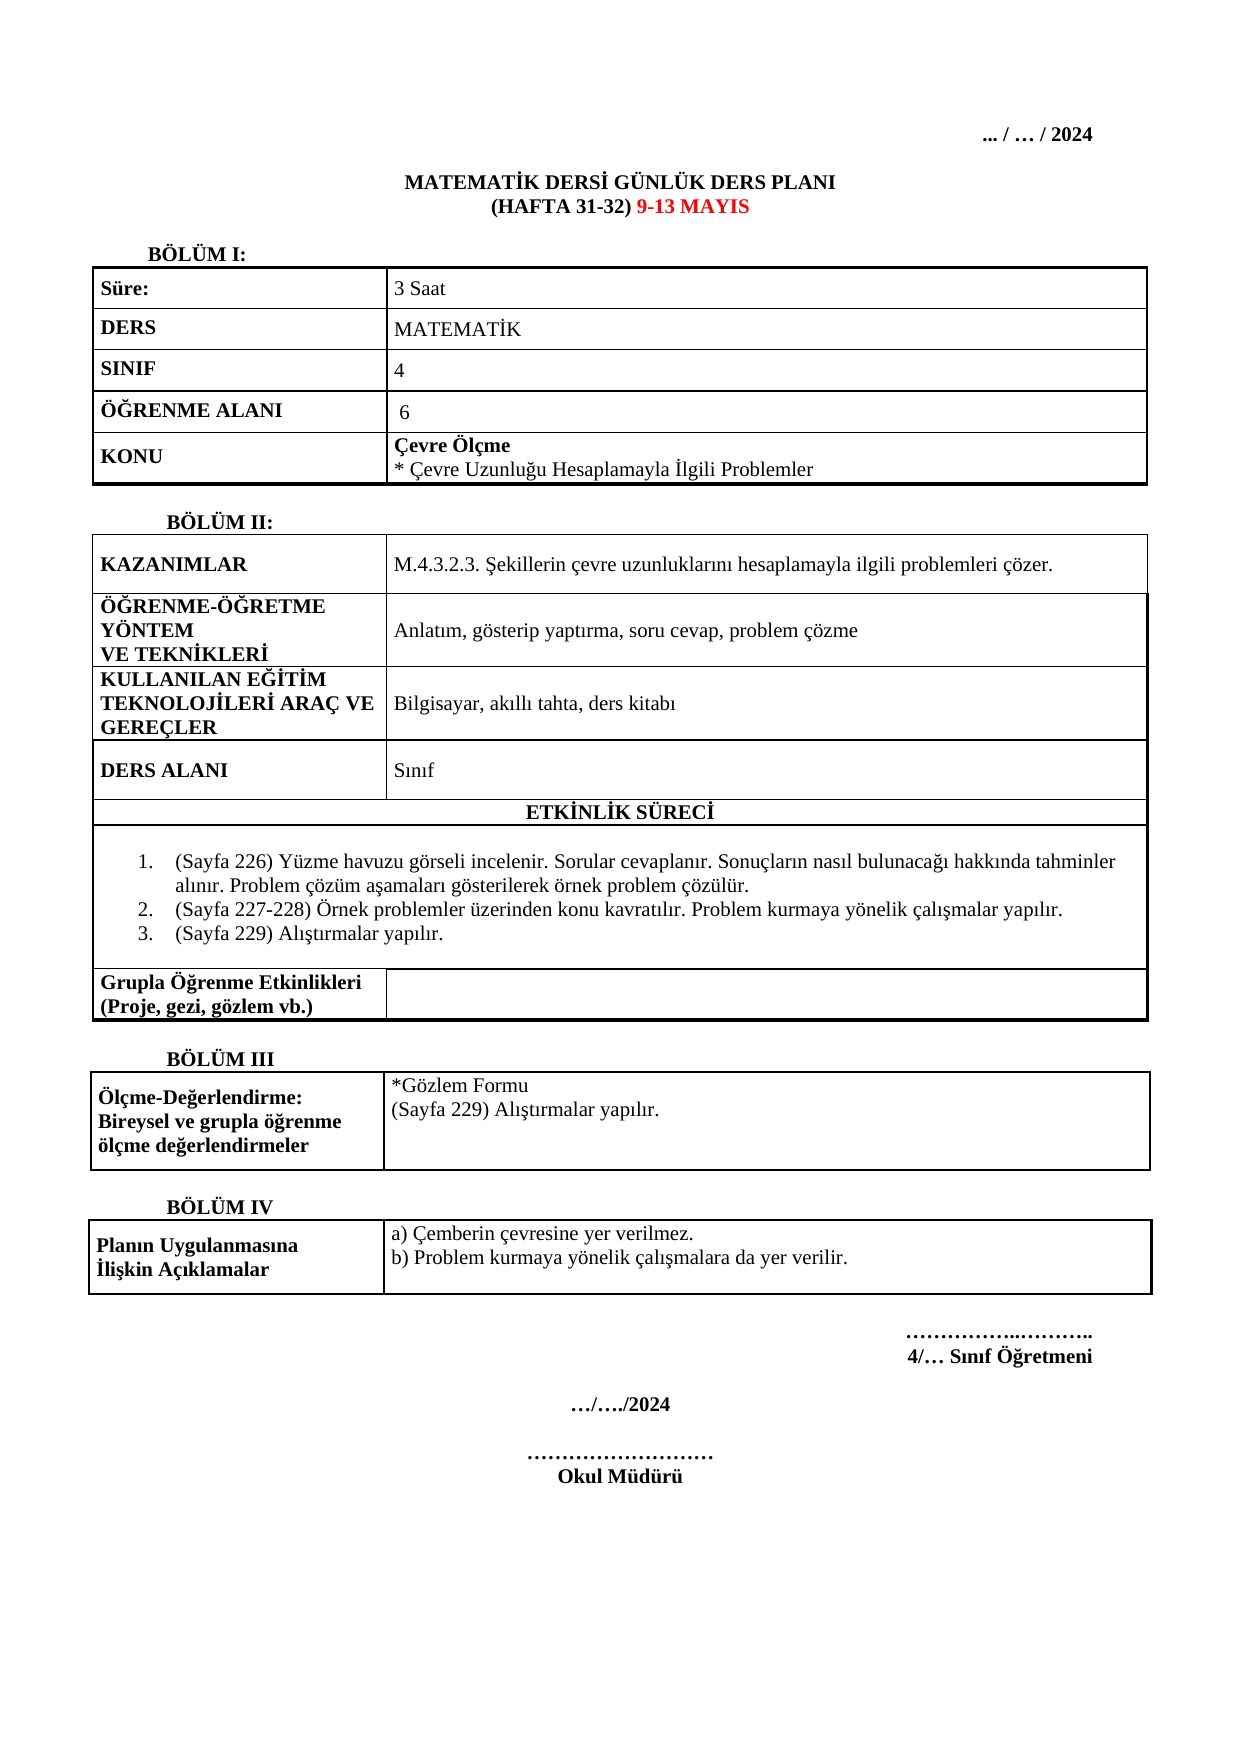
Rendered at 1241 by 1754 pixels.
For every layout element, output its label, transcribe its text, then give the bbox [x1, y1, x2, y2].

table_cell MATEMATİK [388, 309, 1146, 349]
subtitle BÖLÜM IV [148, 1195, 1092, 1219]
table_cell ÖĞRENME-ÖĞRETME YÖNTEM VE TEKNİKLERİ [93, 594, 386, 666]
text ……………..……….. [148, 1319, 1092, 1343]
table_cell DERS [94, 309, 386, 349]
table_header KAZANIMLAR [93, 535, 386, 593]
subtitle BÖLÜM III [148, 1046, 1092, 1071]
table_cell 6 [388, 392, 1146, 432]
table_cell ETKİNLİK SÜRECİ [94, 800, 1146, 824]
table_cell (Sayfa 226) Yüzme havuzu görseli incelenir. Sorular cevaplanır. Sonuçların nasıl bulunacağı hakkında tahminler alınır. Problem çözüm aşamaları gösterilerek örnek problem çözülür. (Sayfa 227-228) Örnek problemler üzerinden konu kavratılır. Problem kurmaya yönelik çalışmalar yapılır. (Sayfa 229) Alıştırmalar yapılır. [94, 826, 1146, 967]
table_cell Bilgisayar, akıllı tahta, ders kitabı [387, 667, 1146, 739]
text BÖLÜM I: [148, 242, 1092, 266]
table_header M.4.3.2.3. Şekillerin çevre uzunluklarını hesaplamayla ilgili problemleri çözer. [387, 535, 1147, 593]
table_header Ölçme-Değerlendirme: Bireysel ve grupla öğrenme ölçme değerlendirmeler [92, 1073, 383, 1169]
text Okul Müdürü [148, 1464, 1092, 1488]
text (HAFTA 31-32) 9-13 MAYIS [148, 194, 1092, 218]
text …/…./2024 [148, 1392, 1092, 1416]
table_header a) Çemberin çevresine yer verilmez. b) Problem kurmaya yönelik çalışmalara da yer verilir. [385, 1221, 1150, 1293]
table_cell 4 [388, 350, 1146, 390]
text MATEMATİK DERSİ GÜNLÜK DERS PLANI [148, 170, 1092, 194]
table_cell Anlatım, gösterip yaptırma, soru cevap, problem çözme [387, 594, 1146, 666]
table_cell DERS ALANI [94, 741, 386, 799]
table_header *Gözlem Formu (Sayfa 229) Alıştırmalar yapılır. [385, 1073, 1149, 1169]
table_cell Sınıf [387, 741, 1146, 799]
table_cell SINIF [94, 350, 386, 390]
text ... / … / 2024 [148, 122, 1092, 146]
table_header Süre: [94, 269, 386, 308]
table_cell KONU [94, 433, 386, 481]
text 4/… Sınıf Öğretmeni [148, 1343, 1092, 1368]
text BÖLÜM II: [148, 510, 1092, 534]
table_header Planın Uygulanmasına İlişkin Açıklamalar [90, 1221, 383, 1293]
text ……………………… [148, 1440, 1092, 1464]
table_cell KULLANILAN EĞİTİM TEKNOLOJİLERİ ARAÇ VE GEREÇLER [93, 667, 386, 739]
table_cell Çevre Ölçme * Çevre Uzunluğu Hesaplamayla İlgili Problemler [388, 433, 1146, 481]
table_cell ÖĞRENME ALANI [94, 392, 386, 432]
table_cell [387, 970, 1146, 1018]
table_cell Grupla Öğrenme Etkinlikleri (Proje, gezi, gözlem vb.) [94, 969, 386, 1018]
table_header 3 Saat [388, 269, 1146, 308]
